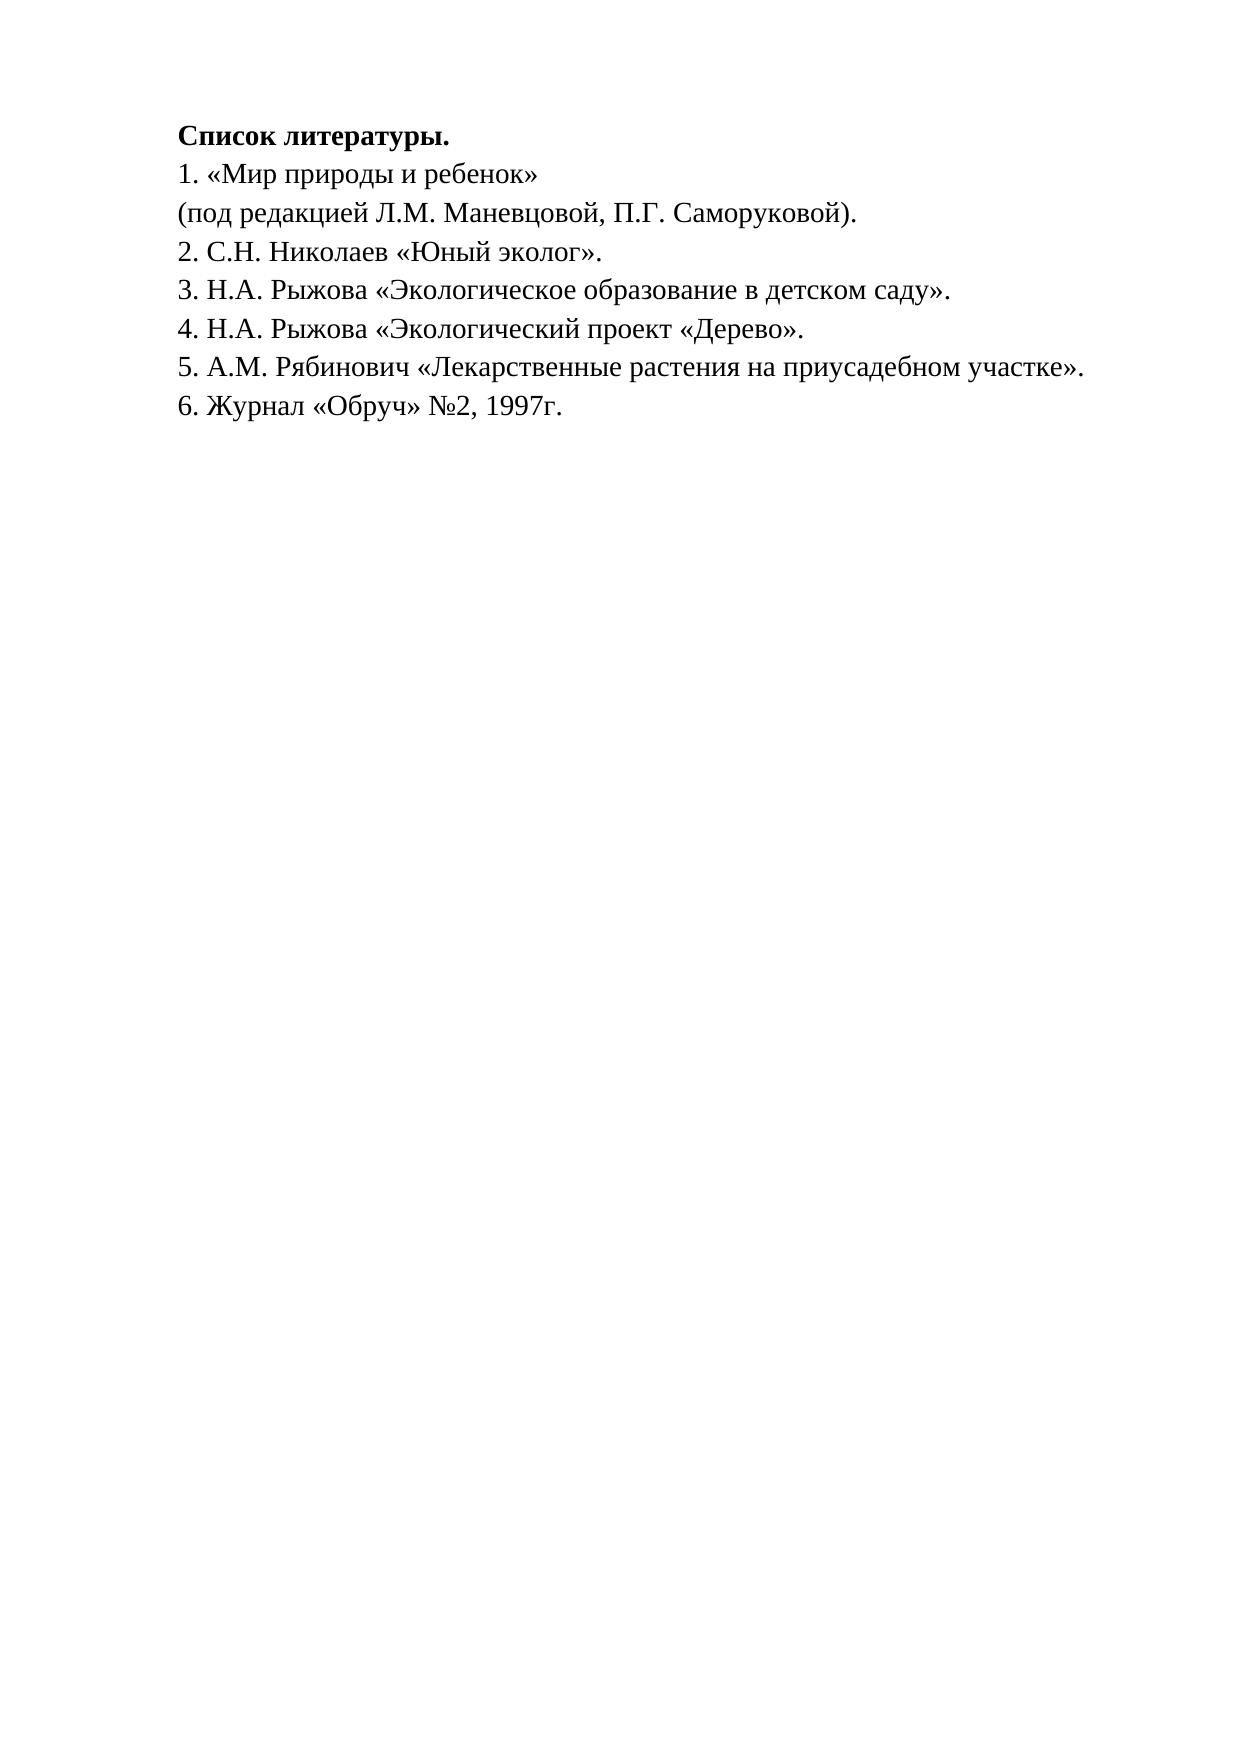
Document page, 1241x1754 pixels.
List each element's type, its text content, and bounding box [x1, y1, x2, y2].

text 4. Н.А. Рыжова «Экологический проект «Дерево». [177, 311, 1107, 344]
text Список литературы. [177, 118, 1107, 152]
text 6. Журнал «Обруч» №2, 1997г. [177, 388, 1107, 421]
text 1. «Мир природы и ребенок» [177, 157, 1107, 190]
text 3. Н.А. Рыжова «Экологическое образование в детском саду». [177, 272, 1107, 306]
text (под редакцией Л.М. Маневцовой, П.Г. Саморуковой). [177, 195, 1107, 229]
text 2. С.Н. Николаев «Юный эколог». [177, 234, 1107, 267]
text 5. А.М. Рябинович «Лекарственные растения на приусадебном участке». [177, 349, 1107, 383]
